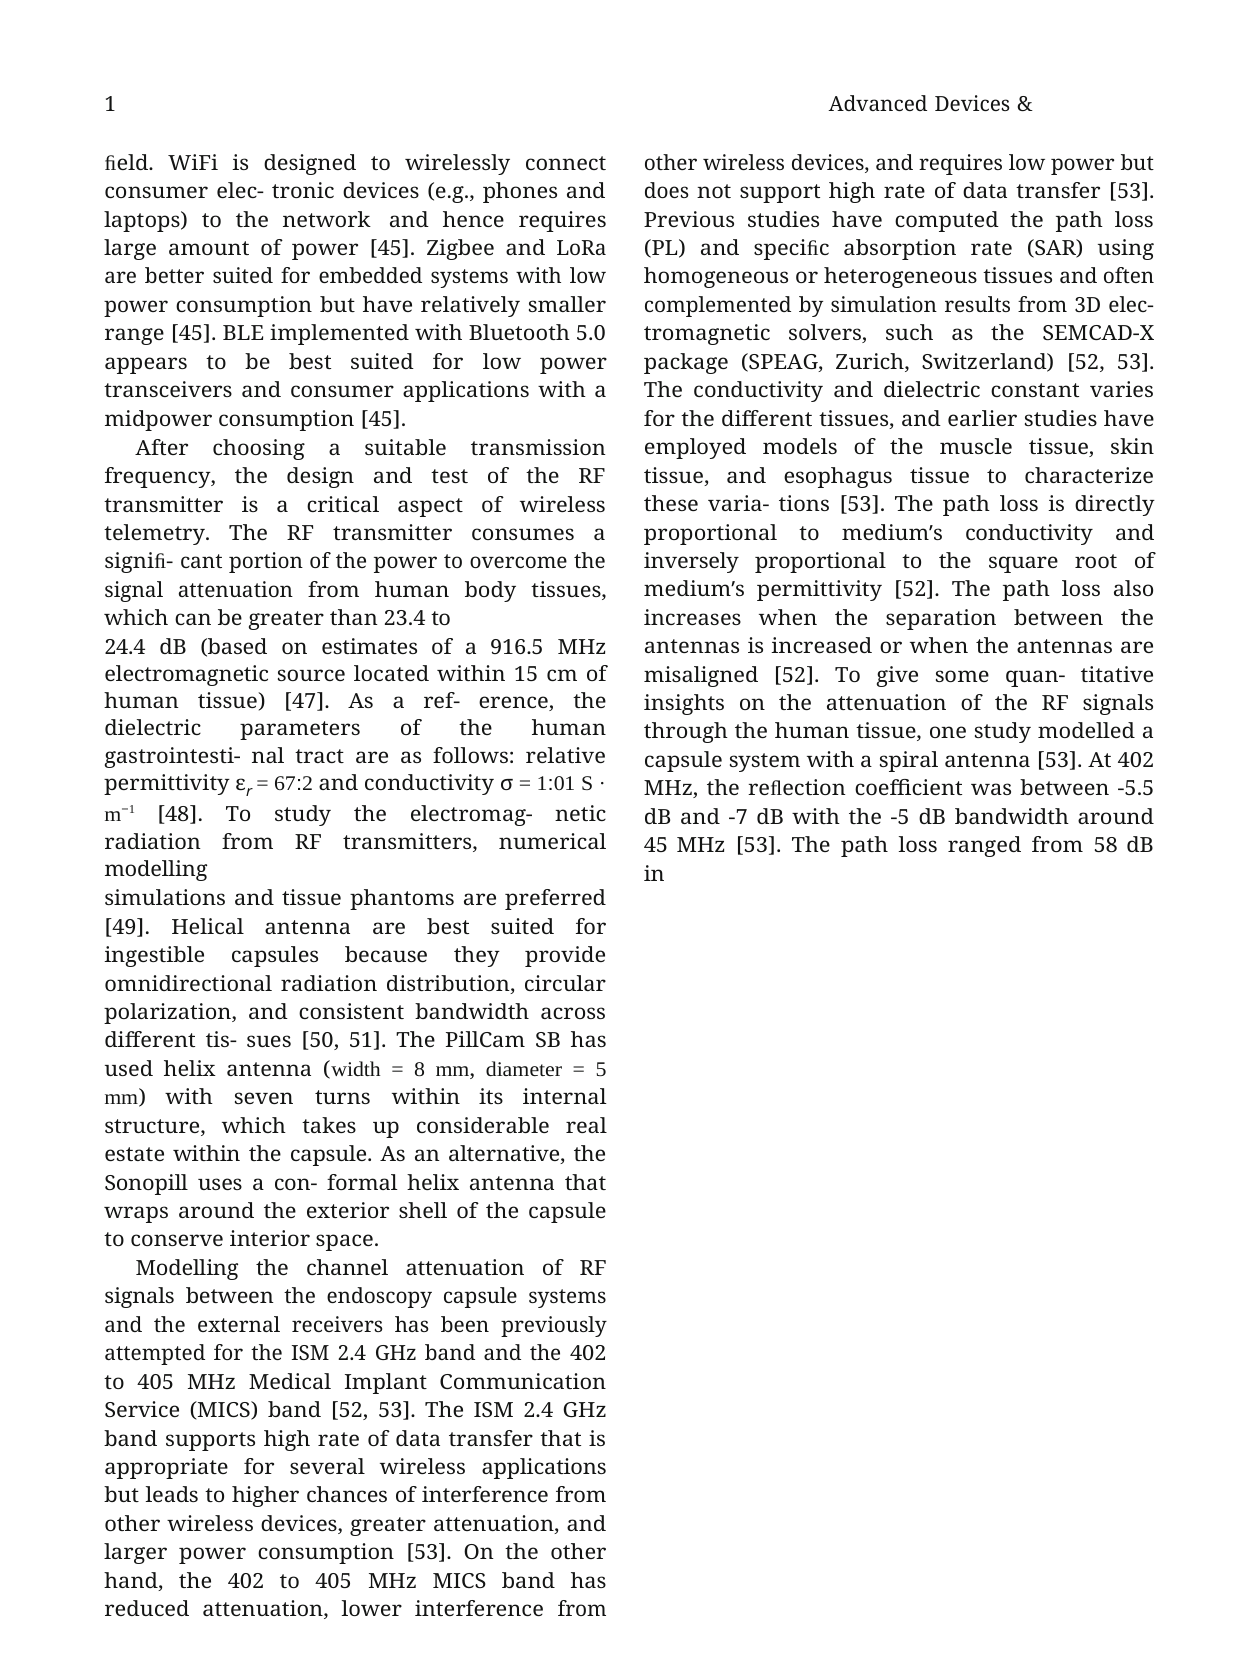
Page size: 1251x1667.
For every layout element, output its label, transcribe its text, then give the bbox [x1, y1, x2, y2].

text simulations and tissue phantoms are preferred [49]. Helical antenna are best suited for ingestible capsules because they provide omnidirectional radiation distribution, circular polarization, and consistent bandwidth across diﬀerent tis- sues [50, 51]. The PillCam SB has used helix antenna (width = 8 mm, diameter = 5 mm) with seven turns within its internal structure, which takes up considerable real estate within the capsule. As an alternative, the Sonopill uses a con- formal helix antenna that wraps around the exterior shell of the capsule to conserve interior space. [104, 883, 607, 1253]
text ﬁeld. WiFi is designed to wirelessly connect consumer elec- tronic devices (e.g., phones and laptops) to the network and hence requires large amount of power [45]. Zigbee and LoRa are better suited for embedded systems with low power consumption but have relatively smaller range [45]. BLE implemented with Bluetooth 5.0 appears to be best suited for low power transceivers and consumer applications with a midpower consumption [45]. [104, 148, 607, 432]
text 24.4 dB (based on estimates of a 916.5 MHz electromagnetic source located within 15 cm of human tissue) [47]. As a ref- erence, the dielectric parameters of the human gastrointesti- nal tract are as follows: relative permittivity εr = 67:2 and conductivity σ = 1:01 S · m−1 [48]. To study the electromag- netic radiation from RF transmitters, numerical modelling [104, 632, 606, 883]
text Modelling the channel attenuation of RF signals between the endoscopy capsule systems and the external receivers has been previously attempted for the ISM 2.4 GHz band and the 402 to 405 MHz Medical Implant Communication Service (MICS) band [52, 53]. The ISM 2.4 GHz band supports high rate of data transfer that is appropriate for several wireless applications but leads to higher chances of interference from other wireless devices, greater attenuation, and larger power consumption [53]. On the other hand, the 402 to 405 MHz MICS band has reduced attenuation, lower interference from other wireless devices, and requires low power but does not support high rate of data transfer [53]. Previous studies have computed the path loss (PL) and speciﬁc absorption rate (SAR) using homogeneous or heterogeneous tissues and often complemented by simulation results from 3D elec- tromagnetic solvers, such as the SEMCAD-X package (SPEAG, Zurich, Switzerland) [52, 53]. The conductivity and dielectric constant varies for the diﬀerent tissues, and earlier studies have employed models of the muscle tissue, skin tissue, and esophagus tissue to characterize these varia- tions [53]. The path loss is directly proportional to medium’s conductivity and inversely proportional to the square root of medium’s permittivity [52]. The path loss also increases when the separation between the antennas is increased or when the antennas are misaligned [52]. To give some quan- titative insights on the attenuation of the RF signals through the human tissue, one study modelled a capsule system with a spiral antenna [53]. At 402 MHz, the reﬂection coeﬃcient was between -5.5 dB and -7 dB with the -5 dB bandwidth around 45 MHz [53]. The path loss ranged from 58 dB in [644, 148, 1154, 887]
text After choosing a suitable transmission frequency, the design and test of the RF transmitter is a critical aspect of wireless telemetry. The RF transmitter consumes a signiﬁ- cant portion of the power to overcome the signal attenuation from human body tissues, which can be greater than 23.4 to [104, 433, 607, 632]
text Modelling the channel attenuation of RF signals between the endoscopy capsule systems and the external receivers has been previously attempted for the ISM 2.4 GHz band and the 402 to 405 MHz Medical Implant Communication Service (MICS) band [52, 53]. The ISM 2.4 GHz band supports high rate of data transfer that is appropriate for several wireless applications but leads to higher chances of interference from other wireless devices, greater attenuation, and larger power consumption [53]. On the other hand, the 402 to 405 MHz MICS band has reduced attenuation, lower interference from other wireless devices, and requires low power but does not support high rate of data transfer [53]. Previous studies have computed the path loss (PL) and speciﬁc absorption rate (SAR) using homogeneous or heterogeneous tissues and often complemented by simulation results from 3D elec- tromagnetic solvers, such as the SEMCAD-X package (SPEAG, Zurich, Switzerland) [52, 53]. The conductivity and dielectric constant varies for the diﬀerent tissues, and earlier studies have employed models of the muscle tissue, skin tissue, and esophagus tissue to characterize these varia- tions [53]. The path loss is directly proportional to medium’s conductivity and inversely proportional to the square root of medium’s permittivity [52]. The path loss also increases when the separation between the antennas is increased or when the antennas are misaligned [52]. To give some quan- titative insights on the attenuation of the RF signals through the human tissue, one study modelled a capsule system with a spiral antenna [53]. At 402 MHz, the reﬂection coeﬃcient was between -5.5 dB and -7 dB with the -5 dB bandwidth around 45 MHz [53]. The path loss ranged from 58 dB in [104, 1253, 607, 1623]
